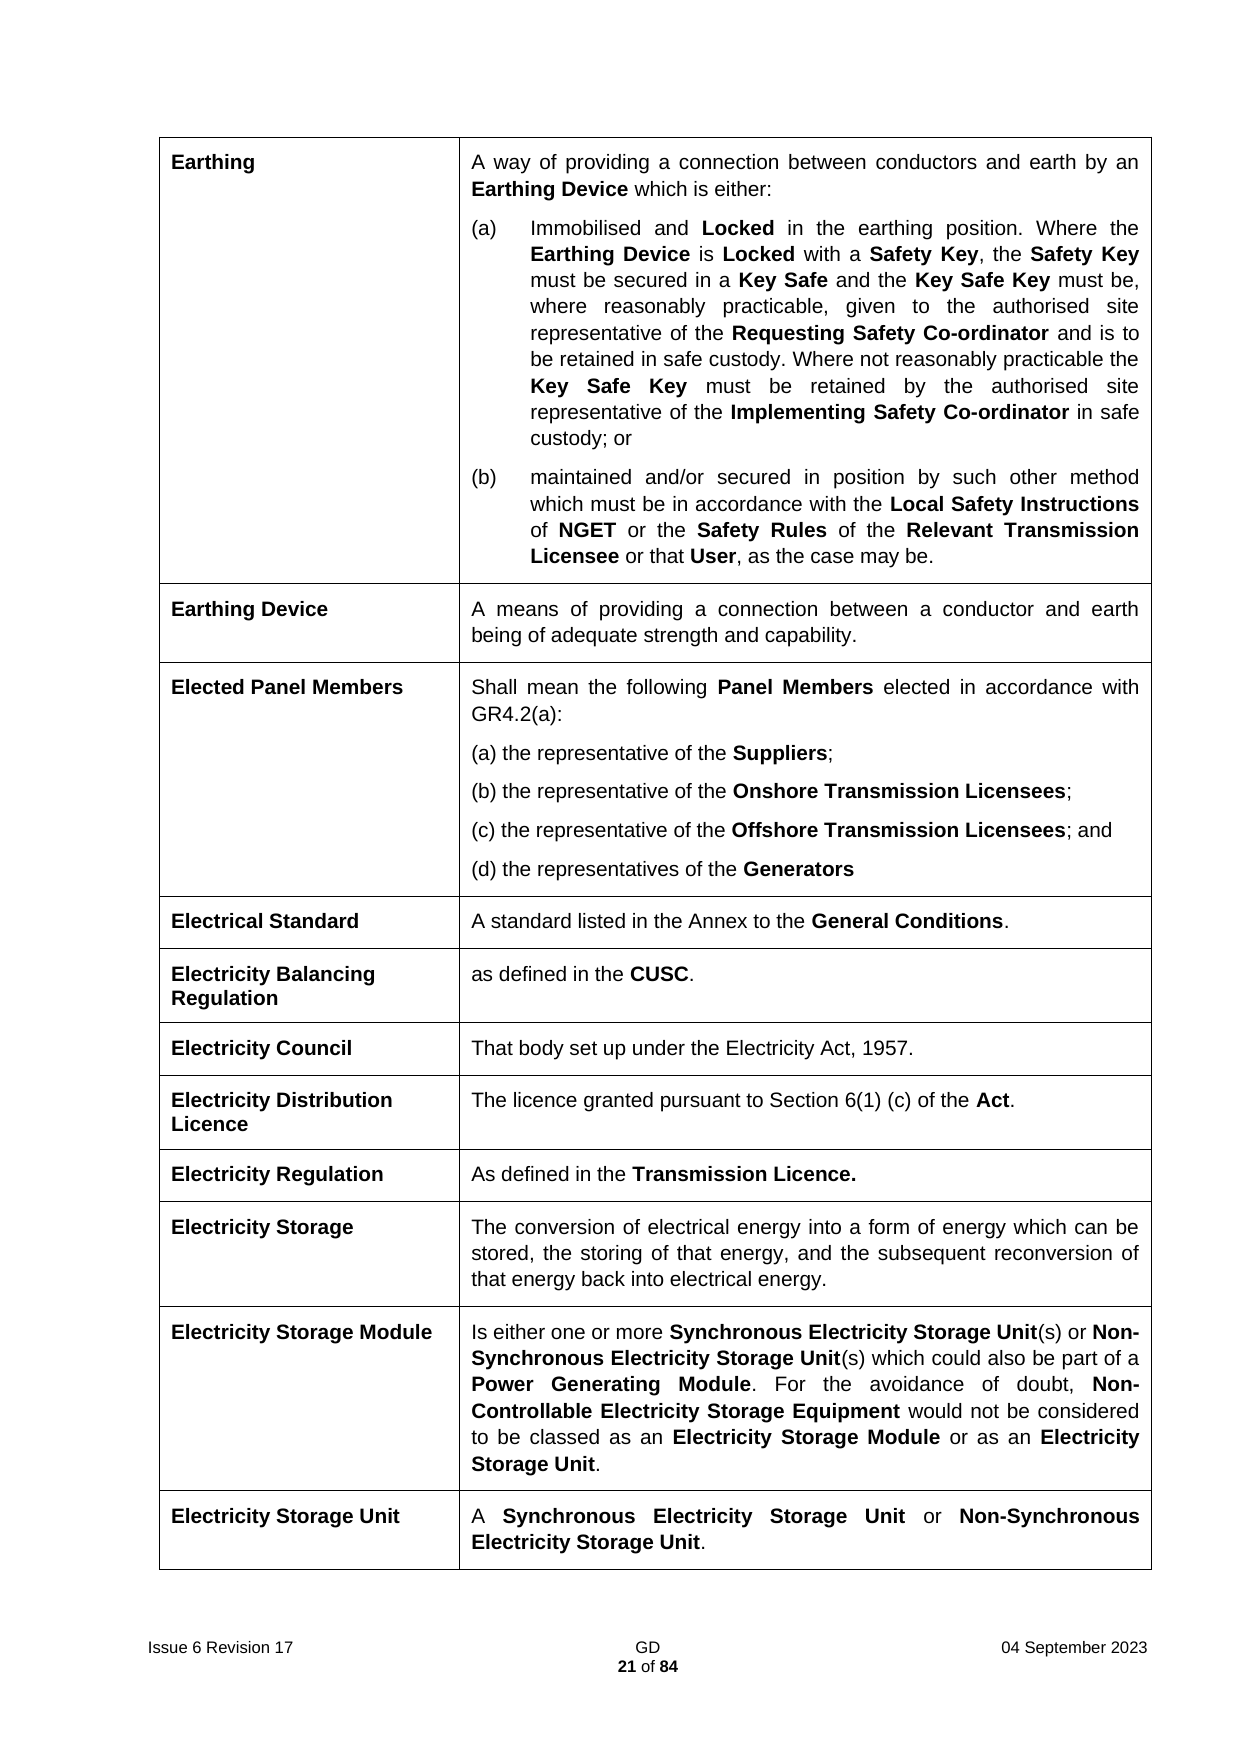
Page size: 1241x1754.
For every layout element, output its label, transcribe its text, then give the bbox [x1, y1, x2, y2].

table_cell Earthing Device [160, 584, 459, 662]
table_cell A way of providing a connection between conductors and earth by an Earthing Device which is either: (a) Immobilised and Locked in the earthing position. Where the Earthing Device is Locked with a Safety Key, the Safety Key must be secured in a Key Safe and the Key Safe Key must be, where reasonably practicable, given to the authorised site representative of the Requesting Safety Co-ordinator and is to be retained in safe custody. Where not reasonably practicable the Key Safe Key must be retained by the authorised site representative of the Implementing Safety Co-ordinator in safe custody; or (b) maintained and/or secured in position by such other method which must be in accordance with the Local Safety Instructions of NGET or the Safety Rules of the Relevant Transmission Licensee or that User, as the case may be. [460, 138, 1151, 583]
table_cell Elected Panel Members [160, 663, 459, 896]
table_cell Electricity Distribution Licence [160, 1076, 459, 1148]
table_cell Electricity Storage Unit [160, 1491, 459, 1569]
table_cell A means of providing a connection between a conductor and earth being of adequate strength and capability. [460, 584, 1151, 662]
table_cell Shall mean the following Panel Members elected in accordance with GR4.2(a): (a) the representative of the Suppliers; (b) the representative of the Onshore Transmission Licensees; (c) the representative of the Offshore Transmission Licensees; and (d) the representatives of the Generators [460, 663, 1151, 896]
table_cell The conversion of electrical energy into a form of energy which can be stored, the storing of that energy, and the subsequent reconversion of that energy back into electrical energy. [460, 1202, 1151, 1306]
table_cell Earthing [160, 138, 459, 583]
table_cell As defined in the Transmission Licence. [460, 1150, 1151, 1201]
table_cell Electricity Balancing Regulation [160, 949, 459, 1022]
table_cell Is either one or more Synchronous Electricity Storage Unit(s) or Non-Synchronous Electricity Storage Unit(s) which could also be part of a Power Generating Module. For the avoidance of doubt, Non-Controllable Electricity Storage Equipment would not be considered to be classed as an Electricity Storage Module or as an Electricity Storage Unit. [460, 1307, 1151, 1490]
table_cell Electricity Storage [160, 1202, 459, 1306]
table_cell A standard listed in the Annex to the General Conditions. [460, 897, 1151, 948]
table_cell The licence granted pursuant to Section 6(1) (c) of the Act. [460, 1076, 1151, 1148]
table_cell Electricity Storage Module [160, 1307, 459, 1490]
table_cell Electricity Council [160, 1023, 459, 1074]
table_cell That body set up under the Electricity Act, 1957. [460, 1023, 1151, 1074]
table_cell Electricity Regulation [160, 1150, 459, 1201]
table_cell Electrical Standard [160, 897, 459, 948]
table_cell A Synchronous Electricity Storage Unit or Non-Synchronous Electricity Storage Unit. [460, 1491, 1151, 1569]
table_cell as defined in the CUSC. [460, 949, 1151, 1022]
